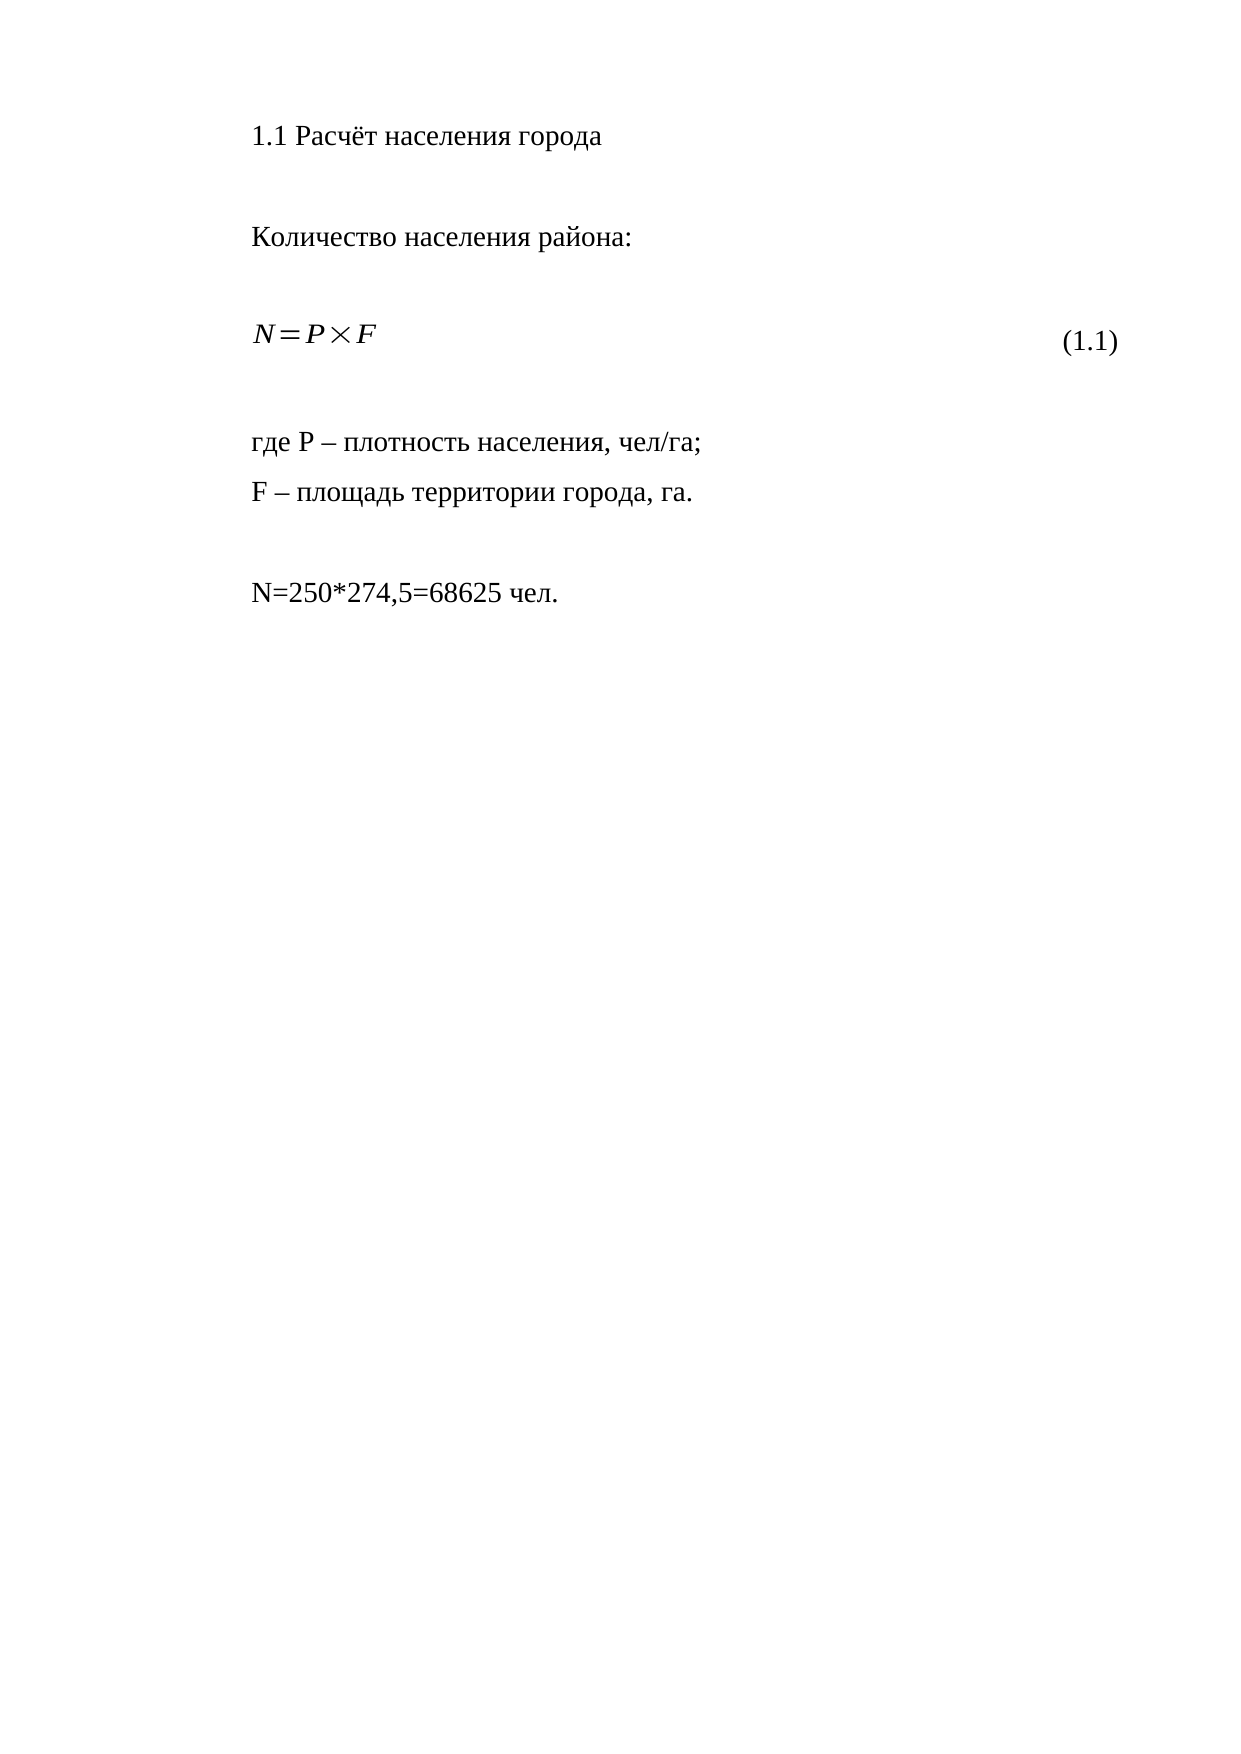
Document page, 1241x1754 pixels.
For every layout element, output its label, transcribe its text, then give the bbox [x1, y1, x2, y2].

text где Р – плотность населения, чел/га; [177, 424, 1152, 457]
text N=250*274,5=68625 чел. [177, 575, 1152, 608]
text Количество населения района: [177, 219, 1152, 252]
text 1.1 Расчёт населения города [177, 118, 1152, 152]
text (1.1) [177, 319, 1152, 357]
text F – площадь территории города, га. [177, 474, 1152, 508]
